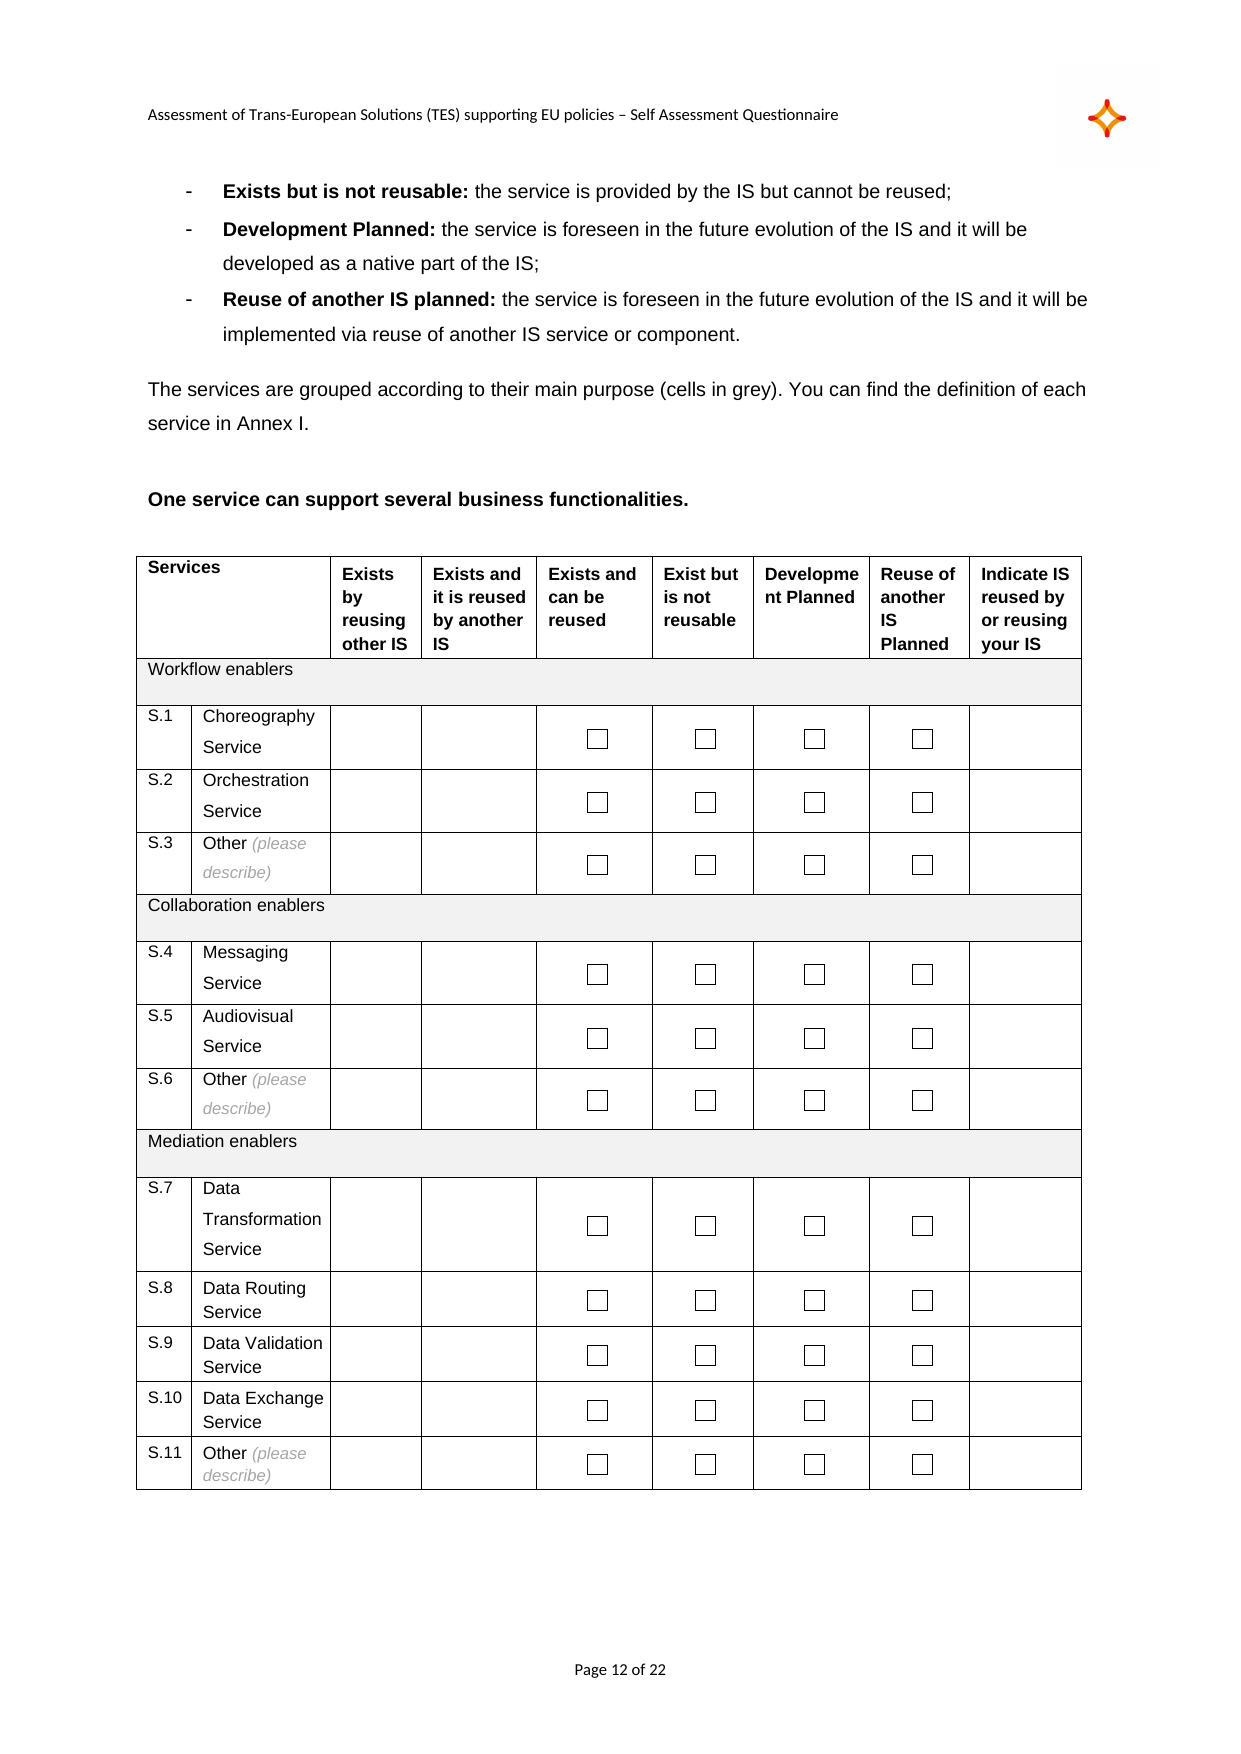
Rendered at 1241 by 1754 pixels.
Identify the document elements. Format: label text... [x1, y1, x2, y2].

table_cell S.6 [137, 1069, 191, 1129]
table_cell [537, 706, 652, 769]
table_cell [754, 1327, 869, 1381]
table_cell [537, 1382, 652, 1436]
table_cell [653, 833, 753, 894]
table_header Indicate IS reused by or reusing your IS [970, 557, 1081, 658]
table_cell [653, 1069, 753, 1129]
table_cell [970, 1327, 1081, 1381]
table_cell [537, 942, 652, 1004]
table_cell [970, 1069, 1081, 1129]
picture [1054, 62, 1161, 170]
table_cell [970, 770, 1081, 832]
table_cell [754, 1437, 869, 1489]
table_cell [754, 770, 869, 832]
table_cell S.10 [137, 1382, 191, 1436]
table_cell [422, 1437, 536, 1489]
table_cell [870, 942, 969, 1004]
list Exists but is not reusable: the service is provided by the IS but cannot be reused; [185, 178, 1093, 203]
table_cell [970, 706, 1081, 769]
table_cell [870, 1437, 969, 1489]
table_cell Audiovisual Service [192, 1005, 330, 1068]
table_cell [422, 833, 536, 894]
table_cell [331, 770, 421, 832]
table_cell [653, 770, 753, 832]
table_cell [653, 1272, 753, 1326]
table_cell [422, 1069, 536, 1129]
table_cell Collaboration enablers [137, 895, 1081, 941]
table_cell [331, 1437, 421, 1489]
table_cell [331, 1382, 421, 1436]
table_cell [331, 1005, 421, 1068]
list Reuse of another IS planned: the service is foreseen in the future evolution of the IS and it will be implemented via reuse of another IS service or component. [185, 286, 1093, 346]
table_cell S.9 [137, 1327, 191, 1381]
table_cell S.1 [137, 706, 191, 769]
table_cell [754, 1382, 869, 1436]
table_cell [870, 706, 969, 769]
table_cell [970, 942, 1081, 1004]
table_cell [754, 833, 869, 894]
table_cell [870, 770, 969, 832]
table_cell [537, 833, 652, 894]
table_cell [653, 706, 753, 769]
table_cell [754, 942, 869, 1004]
table_cell [653, 1382, 753, 1436]
title One service can support several business functionalities. [148, 488, 1093, 511]
table_cell [331, 833, 421, 894]
table_cell [422, 770, 536, 832]
table_header Exists and it is reused by another IS [422, 557, 536, 658]
list Development Planned: the service is foreseen in the future evolution of the IS and it will be developed as a native part of the IS; [185, 216, 1093, 275]
table_cell [331, 706, 421, 769]
table_cell [970, 1382, 1081, 1436]
table_cell [754, 706, 869, 769]
table_cell [422, 942, 536, 1004]
table_cell [537, 1437, 652, 1489]
table_header Development Planned [754, 557, 869, 658]
table_cell [970, 1437, 1081, 1489]
table_cell [754, 1178, 869, 1271]
table_cell S.8 [137, 1272, 191, 1326]
table_cell [537, 1272, 652, 1326]
table_cell [870, 1178, 969, 1271]
table_cell [653, 1437, 753, 1489]
table_cell Orchestration Service [192, 770, 330, 832]
table_cell [870, 1005, 969, 1068]
table_cell [754, 1005, 869, 1068]
table_cell [422, 1005, 536, 1068]
table_cell Messaging Service [192, 942, 330, 1004]
table_cell [970, 1005, 1081, 1068]
table_cell S.7 [137, 1178, 191, 1271]
table_header Exists by reusing other IS [331, 557, 421, 658]
table_cell S.4 [137, 942, 191, 1004]
table_cell [537, 1005, 652, 1068]
table_cell [754, 1069, 869, 1129]
table_cell [870, 1069, 969, 1129]
table_cell [422, 1178, 536, 1271]
table_cell [537, 770, 652, 832]
table_cell [870, 1272, 969, 1326]
table_cell Other (please describe) [192, 833, 330, 894]
table_cell Data Validation Service [192, 1327, 330, 1381]
table_header Exists and can be reused [537, 557, 652, 658]
table_cell [870, 1327, 969, 1381]
table_cell [537, 1327, 652, 1381]
table_cell S.3 [137, 833, 191, 894]
table_cell [970, 1272, 1081, 1326]
table_cell [870, 1382, 969, 1436]
table_cell [754, 1272, 869, 1326]
table_cell [331, 1178, 421, 1271]
table_cell Data Exchange Service [192, 1382, 330, 1436]
table_header Services [137, 557, 330, 658]
table_cell [653, 1005, 753, 1068]
table_cell [537, 1178, 652, 1271]
table_cell Mediation enablers [137, 1130, 1081, 1177]
table_cell [653, 1327, 753, 1381]
table_cell Other (please describe) [192, 1069, 330, 1129]
table_cell [422, 1327, 536, 1381]
table_cell [331, 1272, 421, 1326]
table_cell Data Routing Service [192, 1272, 330, 1326]
table_cell [970, 833, 1081, 894]
table_cell Other (please describe) [192, 1437, 330, 1489]
table_cell Workflow enablers [137, 659, 1081, 705]
table_cell [422, 1382, 536, 1436]
text The services are grouped according to their main purpose (cells in grey). You can find the definition of each service in Annex I. [148, 378, 1093, 434]
table_cell [970, 1178, 1081, 1271]
table_cell [422, 706, 536, 769]
table_cell [331, 942, 421, 1004]
table_cell [653, 942, 753, 1004]
table_cell S.2 [137, 770, 191, 832]
table_cell [331, 1327, 421, 1381]
table_cell S.11 [137, 1437, 191, 1489]
table_cell [331, 1069, 421, 1129]
table_header Reuse of another IS Planned [870, 557, 969, 658]
table_cell Choreography Service [192, 706, 330, 769]
table_cell [653, 1178, 753, 1271]
table_header Exist but is not reusable [653, 557, 753, 658]
table_cell [870, 833, 969, 894]
table_cell [422, 1272, 536, 1326]
table_cell [537, 1069, 652, 1129]
table_cell S.5 [137, 1005, 191, 1068]
table_cell Data Transformation Service [192, 1178, 330, 1271]
